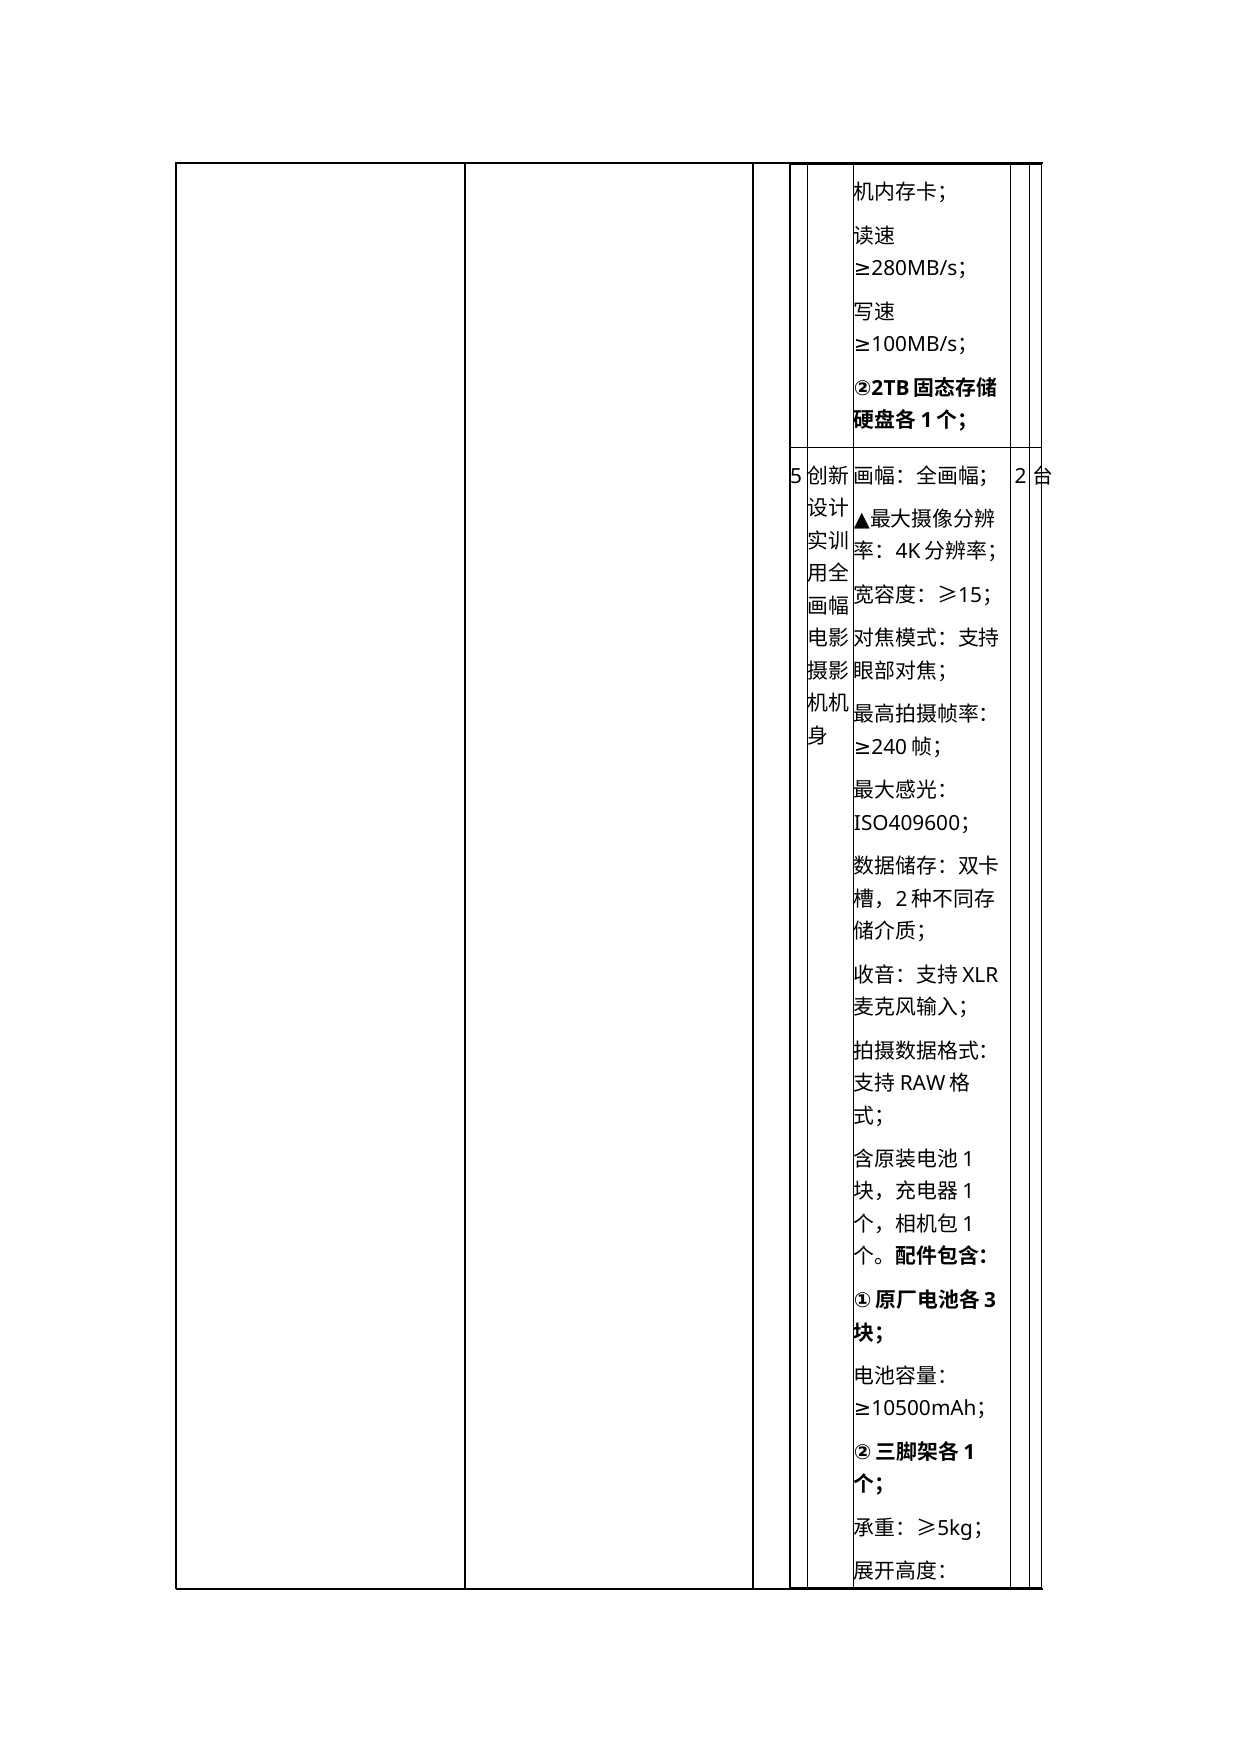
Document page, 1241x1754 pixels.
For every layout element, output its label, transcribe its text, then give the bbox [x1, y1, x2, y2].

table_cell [854, 165, 1010, 447]
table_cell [1030, 448, 1041, 1587]
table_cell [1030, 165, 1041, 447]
table_cell [177, 164, 464, 1588]
table_cell 1 [466, 164, 752, 1588]
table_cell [754, 164, 789, 1588]
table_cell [808, 448, 853, 1587]
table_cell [808, 165, 853, 447]
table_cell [854, 448, 1010, 1587]
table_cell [1011, 165, 1029, 447]
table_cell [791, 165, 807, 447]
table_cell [791, 448, 807, 1587]
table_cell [1011, 448, 1029, 1587]
